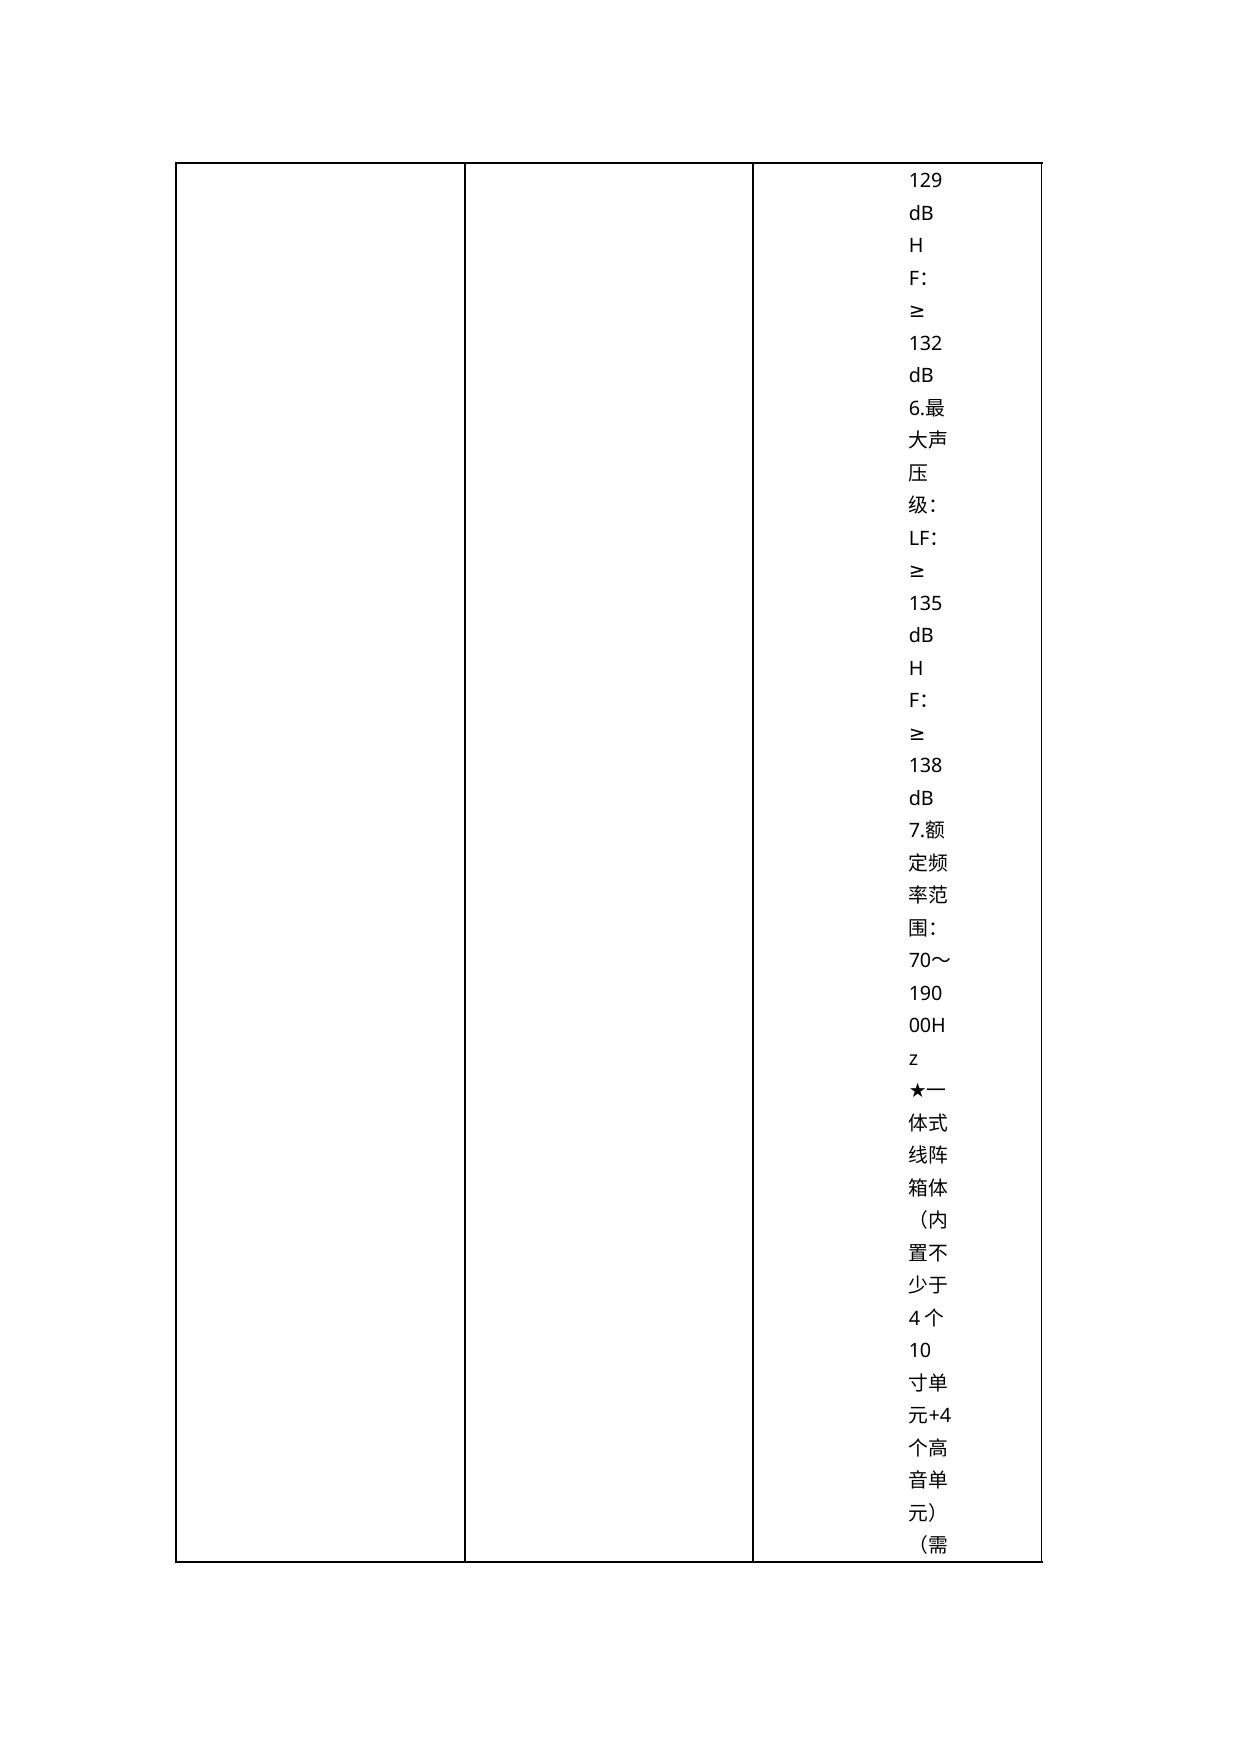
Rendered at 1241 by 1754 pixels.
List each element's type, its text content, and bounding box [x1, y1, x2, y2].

table_cell [754, 164, 1041, 1561]
table_cell [466, 164, 752, 1561]
table_cell 1 [177, 164, 464, 1561]
